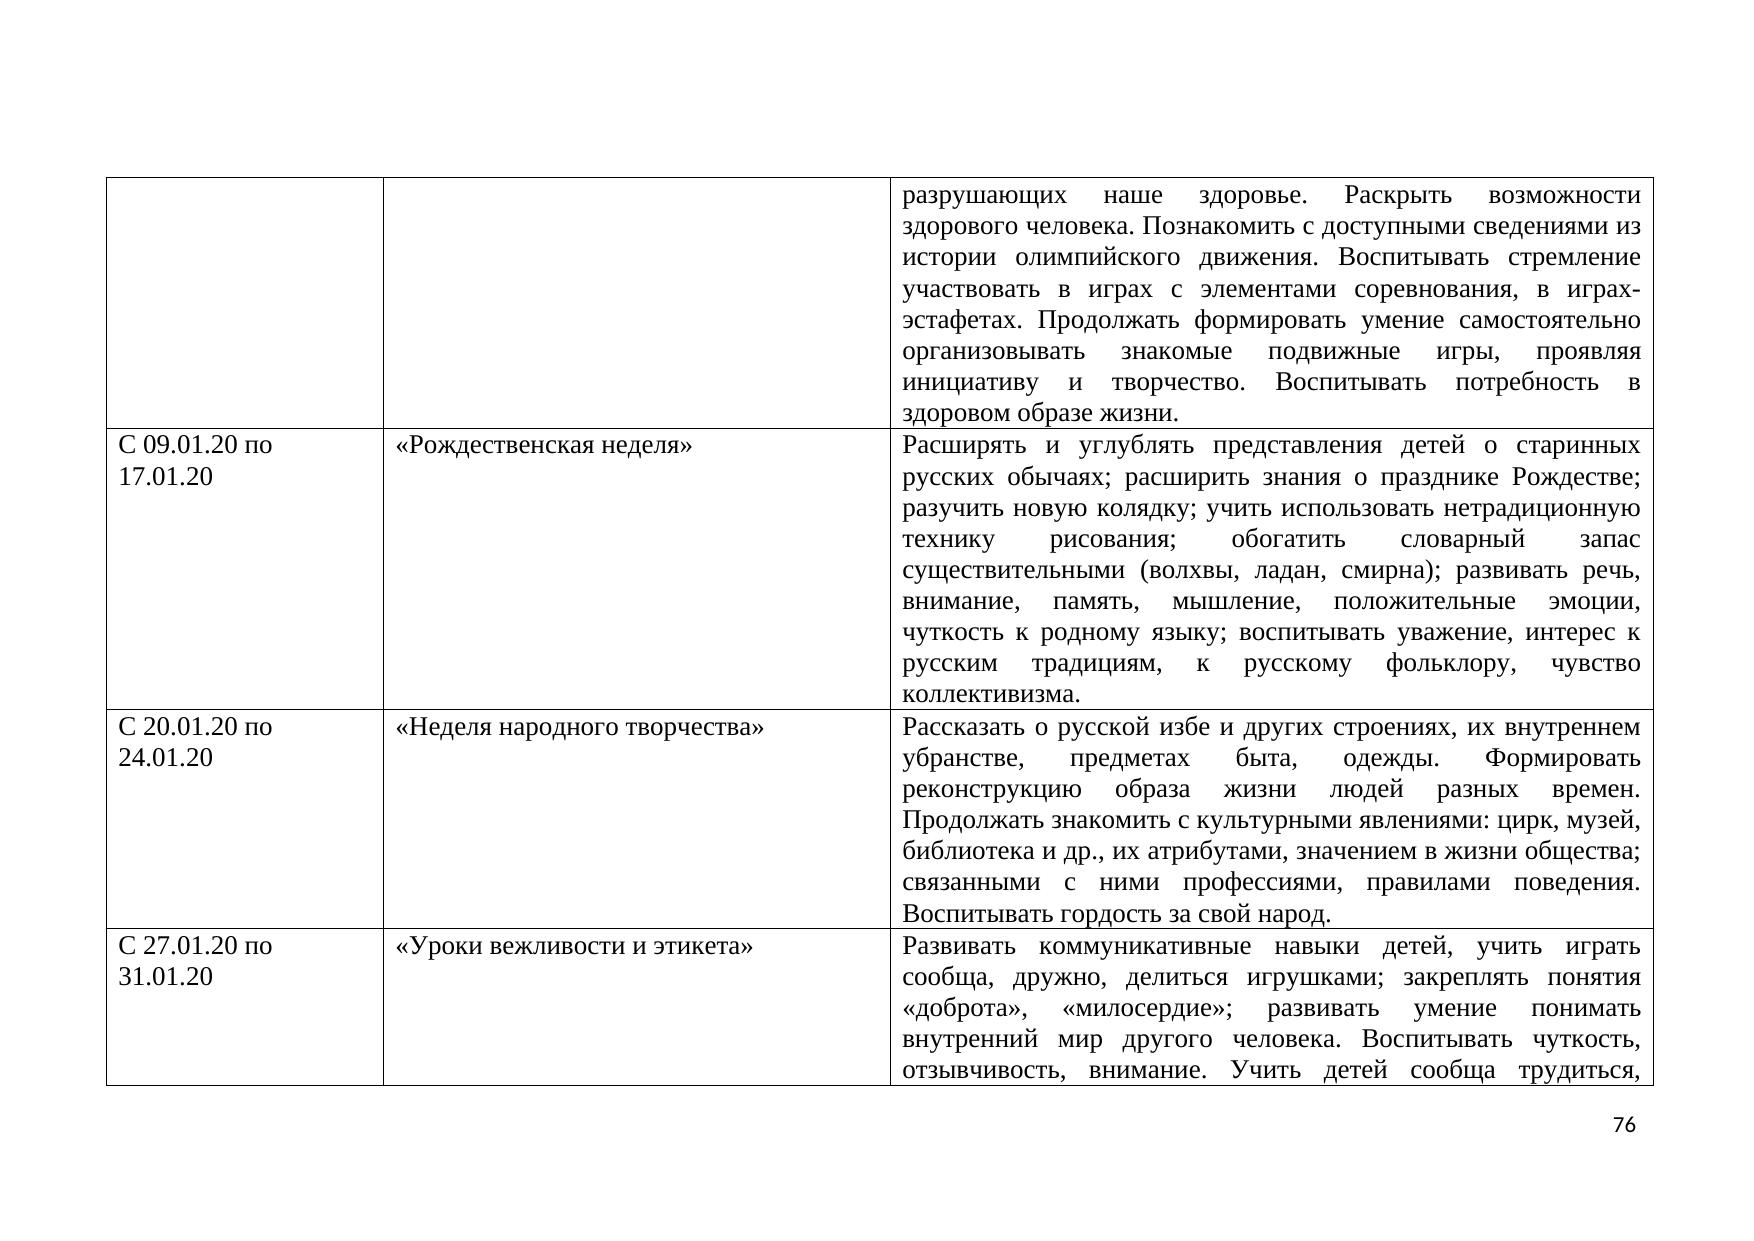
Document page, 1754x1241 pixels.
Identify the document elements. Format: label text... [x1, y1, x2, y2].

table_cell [107, 929, 383, 1084]
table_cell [384, 929, 890, 1084]
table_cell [891, 178, 1653, 427]
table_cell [384, 178, 890, 427]
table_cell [107, 178, 383, 427]
table_cell С 20.01.20 по 24.01.20 [107, 710, 383, 928]
table_cell Расширять и углублять представления детей о старинных русских обычаях; расширить знания о празднике Рождестве; разучить новую колядку; учить использовать нетрадиционную технику рисования; обогатить словарный запас существительными (волхвы, ладан, смирна); развивать речь, внимание, память, мышление, положительные эмоции, чуткость к родному языку; воспитывать уважение, интерес к русским традициям, к русскому фольклору, чувство коллективизма. [891, 429, 1653, 709]
table_cell «Рождественская неделя» [384, 429, 890, 709]
table_cell «Неделя народного творчества» [384, 710, 890, 928]
table_cell Рассказать о русской избе и других строениях, их внутреннем убранстве, предметах быта, одежды. Формировать реконструкцию образа жизни людей разных времен. Продолжать знакомить с культурными явлениями: цирк, музей, библиотека и др., их атрибутами, значением в жизни общества; связанными с ними профессиями, правилами поведения. Воспитывать гордость за свой народ. [891, 710, 1653, 928]
table_cell С 09.01.20 по 17.01.20 [107, 429, 383, 709]
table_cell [891, 929, 1653, 1084]
